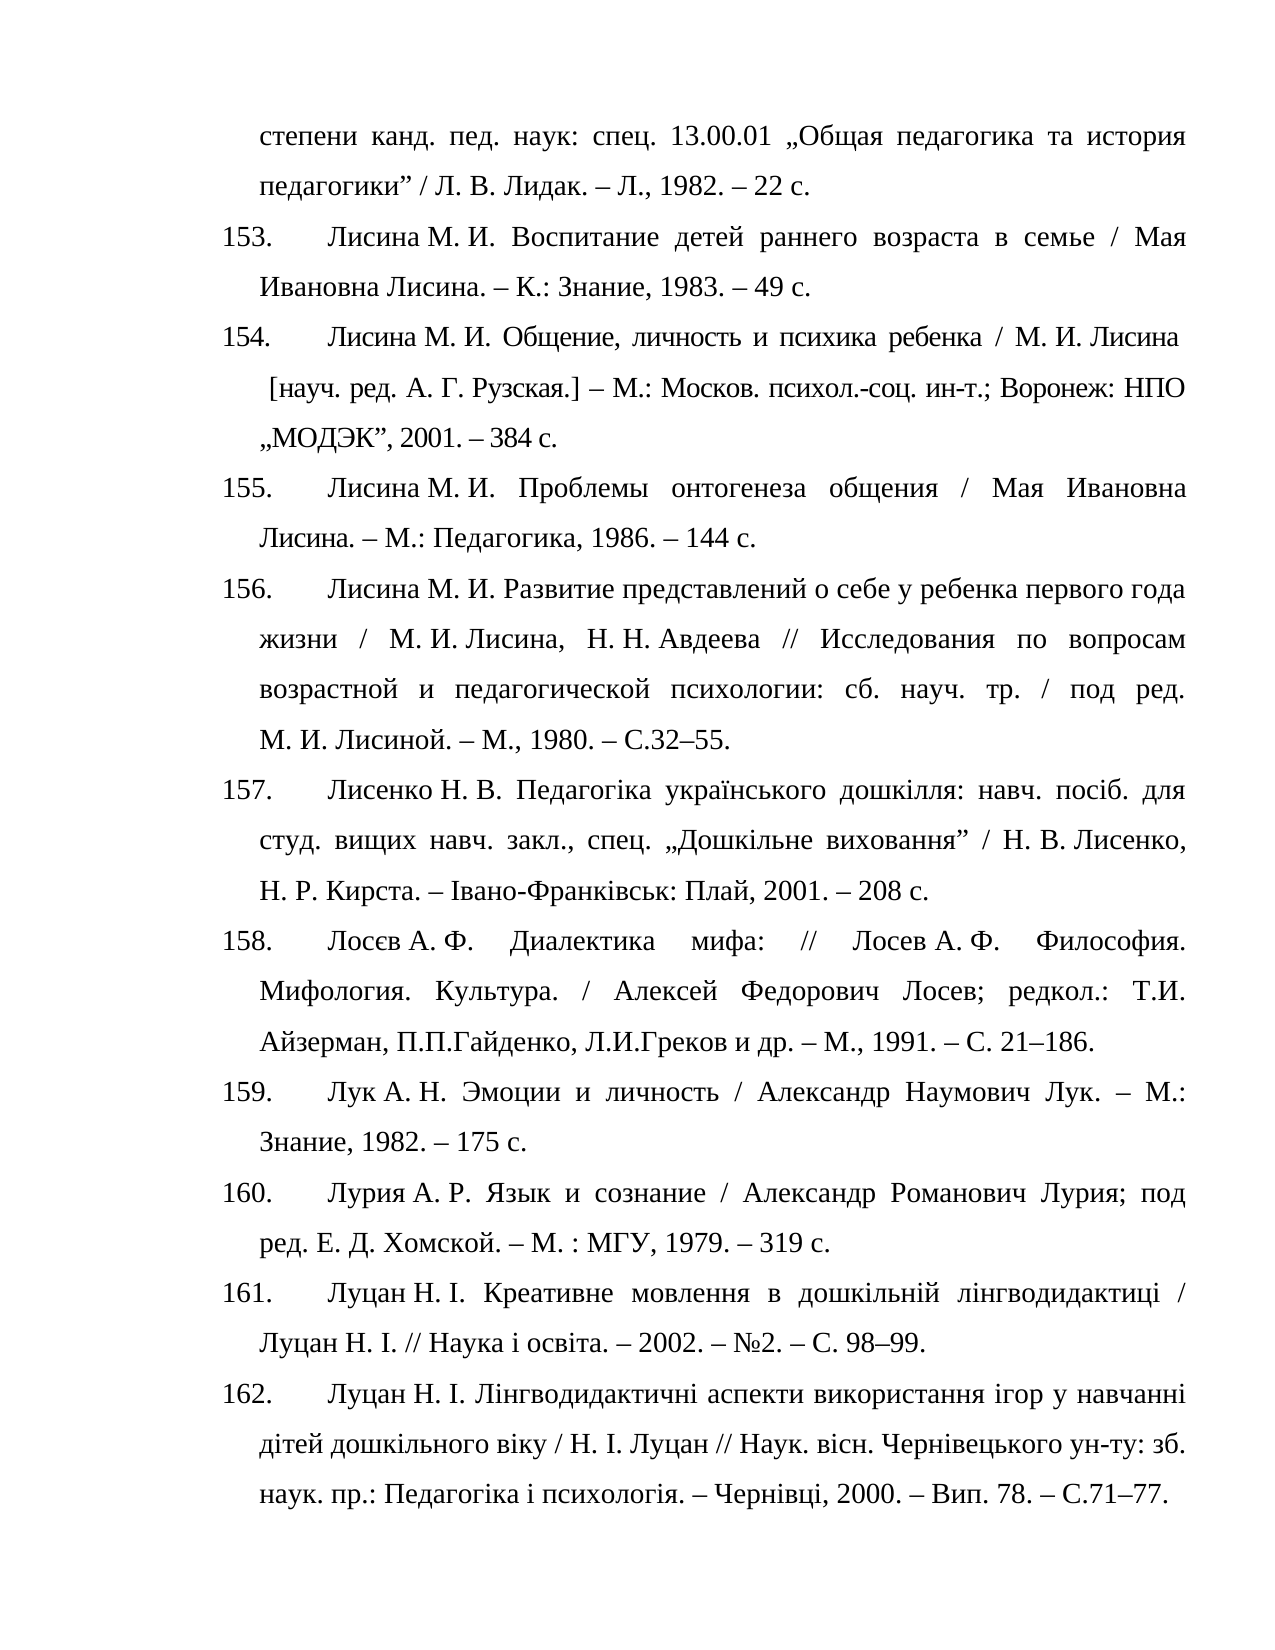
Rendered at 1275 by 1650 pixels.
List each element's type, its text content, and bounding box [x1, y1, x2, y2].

list Лисина М. И. Воспитание детей раннего возраста в семье / Мая Ивановна Лисина. – К.: Знание, 1983. – 49 с. [222, 219, 1186, 303]
list Луцан Н. І. Креативне мовлення в дошкільній лінгводидактиці / Луцан Н. І. // Наука і освіта. – 2002. – №2. – С. 98–99. [222, 1275, 1186, 1359]
list Лурия А. Р. Язык и сознание / Александр Романович Лурия; под ред. Е. Д. Хомской. – М. : МГУ, 1979. – 319 с. [222, 1175, 1186, 1258]
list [222, 118, 1186, 202]
list Луцан Н. І. Лінгводидактичні аспекти використання ігор у навчанні дітей дошкільного віку / Н. І. Луцан // Наук. вісн. Чернівецького ун-ту: зб. наук. пр.: Педагогіка і психологія. – Чернівці, 2000. – Вип. 78. – С.71–77. [222, 1376, 1186, 1510]
list Лисина М. И. Развитие представлений о себе у ребенка первого года жизни / М. И. Лисина, Н. Н. Авдеева // Исследования по вопросам возрастной и педагогической психологии: сб. науч. тр. / под ред. М. И. Лисиной. – М., 1980. – С.32–55. [222, 571, 1186, 755]
list Лосєв А. Ф. Диалектика мифа: // Лосев А. Ф. Философия. Мифология. Культура. / Алексей Федорович Лосев; редкол.: Т.И. Айзерман, П.П.Гайденко, Л.И.Греков и др. – М., 1991. – С. 21–186. [222, 923, 1186, 1057]
list Лук А. Н. Эмоции и личность / Александр Наумович Лук. – М.: Знание, 1982. – 175 с. [222, 1074, 1186, 1158]
list Лисенко Н. В. Педагогіка українського дошкілля: навч. посіб. для студ. вищих навч. закл., спец. „Дошкільне виховання” / Н. В. Лисенко, Н. Р. Кирста. – Івано-Франківськ: Плай, 2001. – 208 с. [222, 772, 1186, 906]
list Лисина М. И. Общение, личность и психика ребенка / М. И. Лисина [науч. ред. А. Г. Рузская.] – М.: Москов. психол.-соц. ин-т.; Воронеж: НПО „МОДЭК”, 2001. – 384 с. [222, 319, 1186, 453]
list Лисина М. И. Проблемы онтогенеза общения / Мая Ивановна Лисина. – М.: Педагогика, 1986. – 144 с. [222, 470, 1186, 554]
